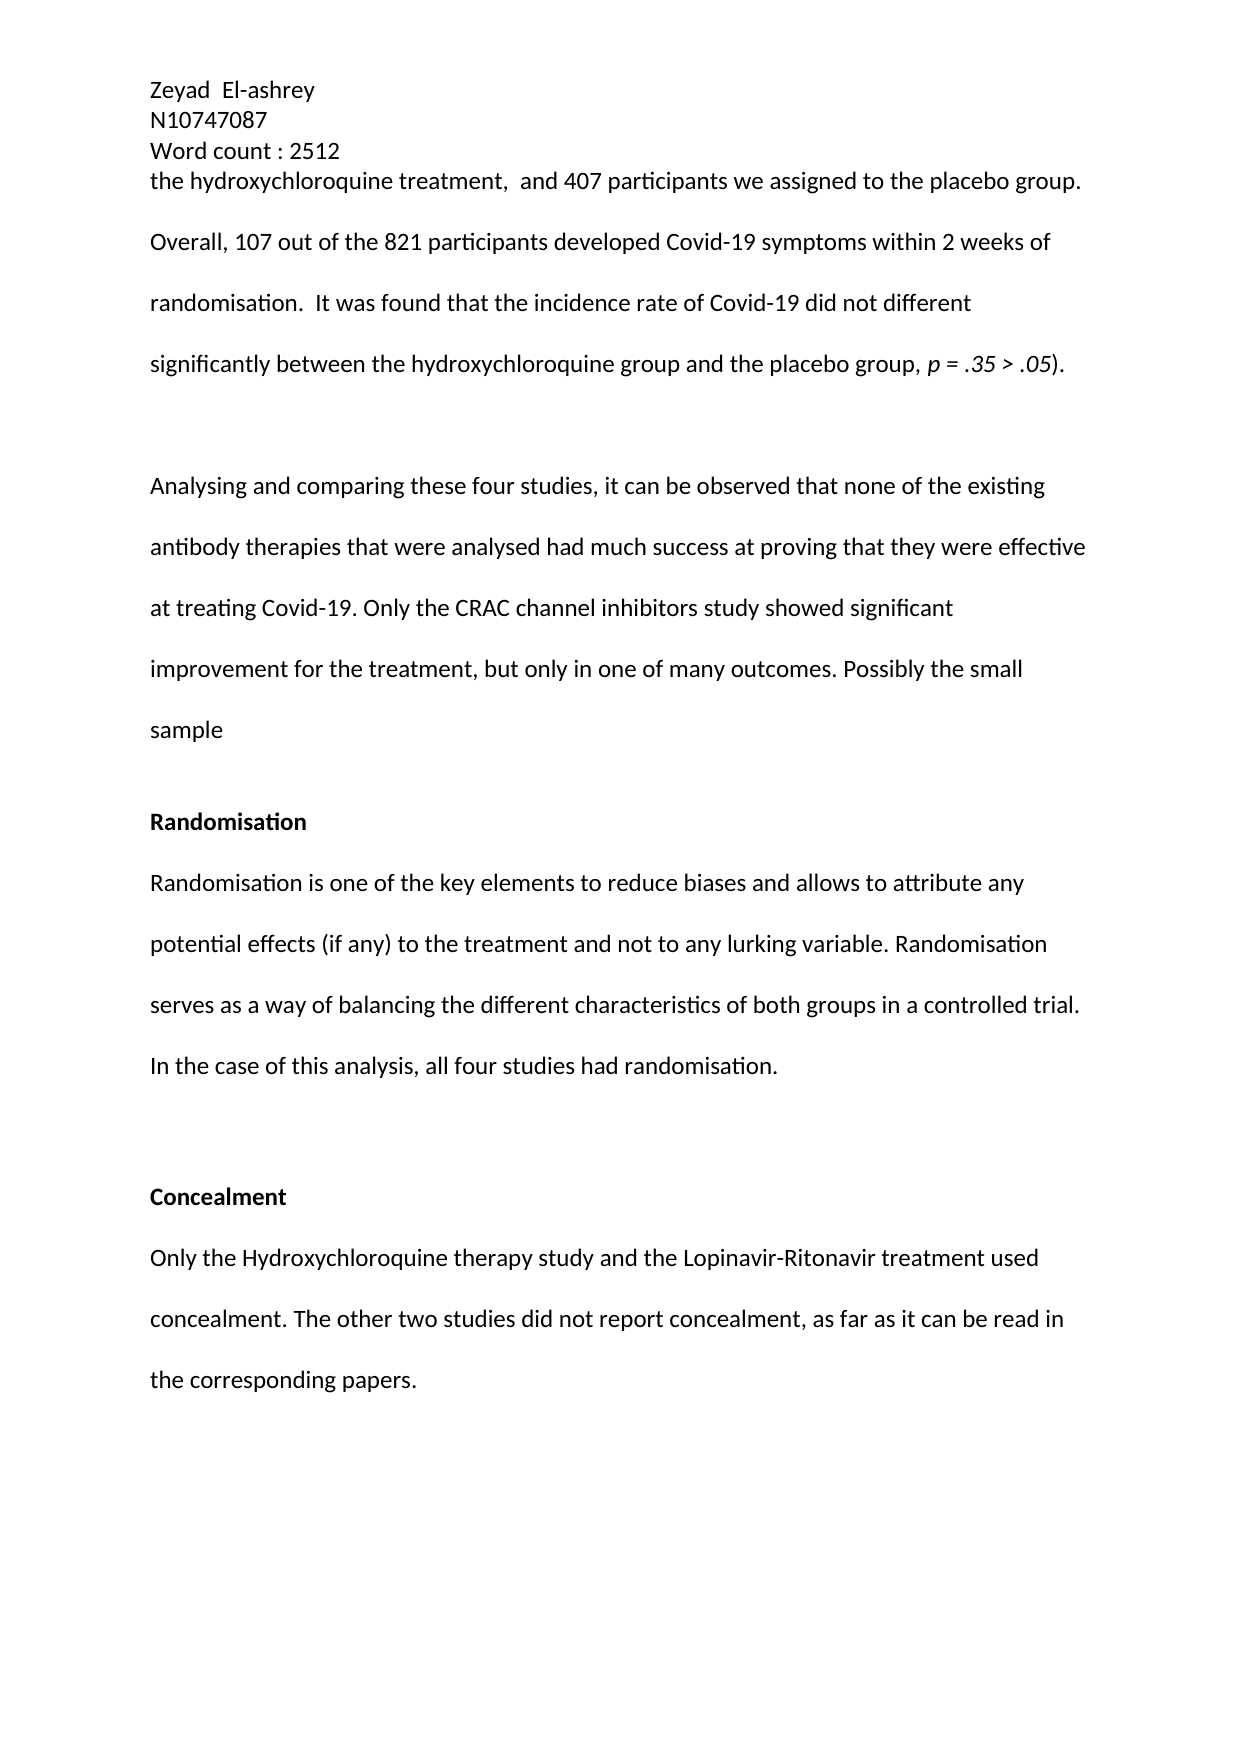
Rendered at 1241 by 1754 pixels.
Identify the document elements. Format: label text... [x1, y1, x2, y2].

text Randomisation is one of the key elements to reduce biases and allows to attribute any potential effects (if any) to the treatment and not to any lurking variable. Randomisation serves as a way of balancing the different characteristics of both groups in a controlled trial. In the case of this analysis, all four studies had randomisation. [150, 867, 1090, 1081]
text Randomisation [150, 806, 1090, 837]
text Analysing and comparing these four studies, it can be observed that none of the existing antibody therapies that were analysed had much success at proving that they were effective at treating Covid-19. Only the CRAC channel inhibitors study showed significant improvement for the treatment, but only in one of many outcomes. Possibly the small sample [150, 471, 1090, 745]
text Only the Hydroxychloroquine therapy study and the Lopinavir-Ritonavir treatment used concealment. The other two studies did not report concealment, as far as it can be read in the corresponding papers. [150, 1242, 1090, 1394]
subtitle Concealment [150, 1181, 1090, 1211]
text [150, 165, 1090, 379]
